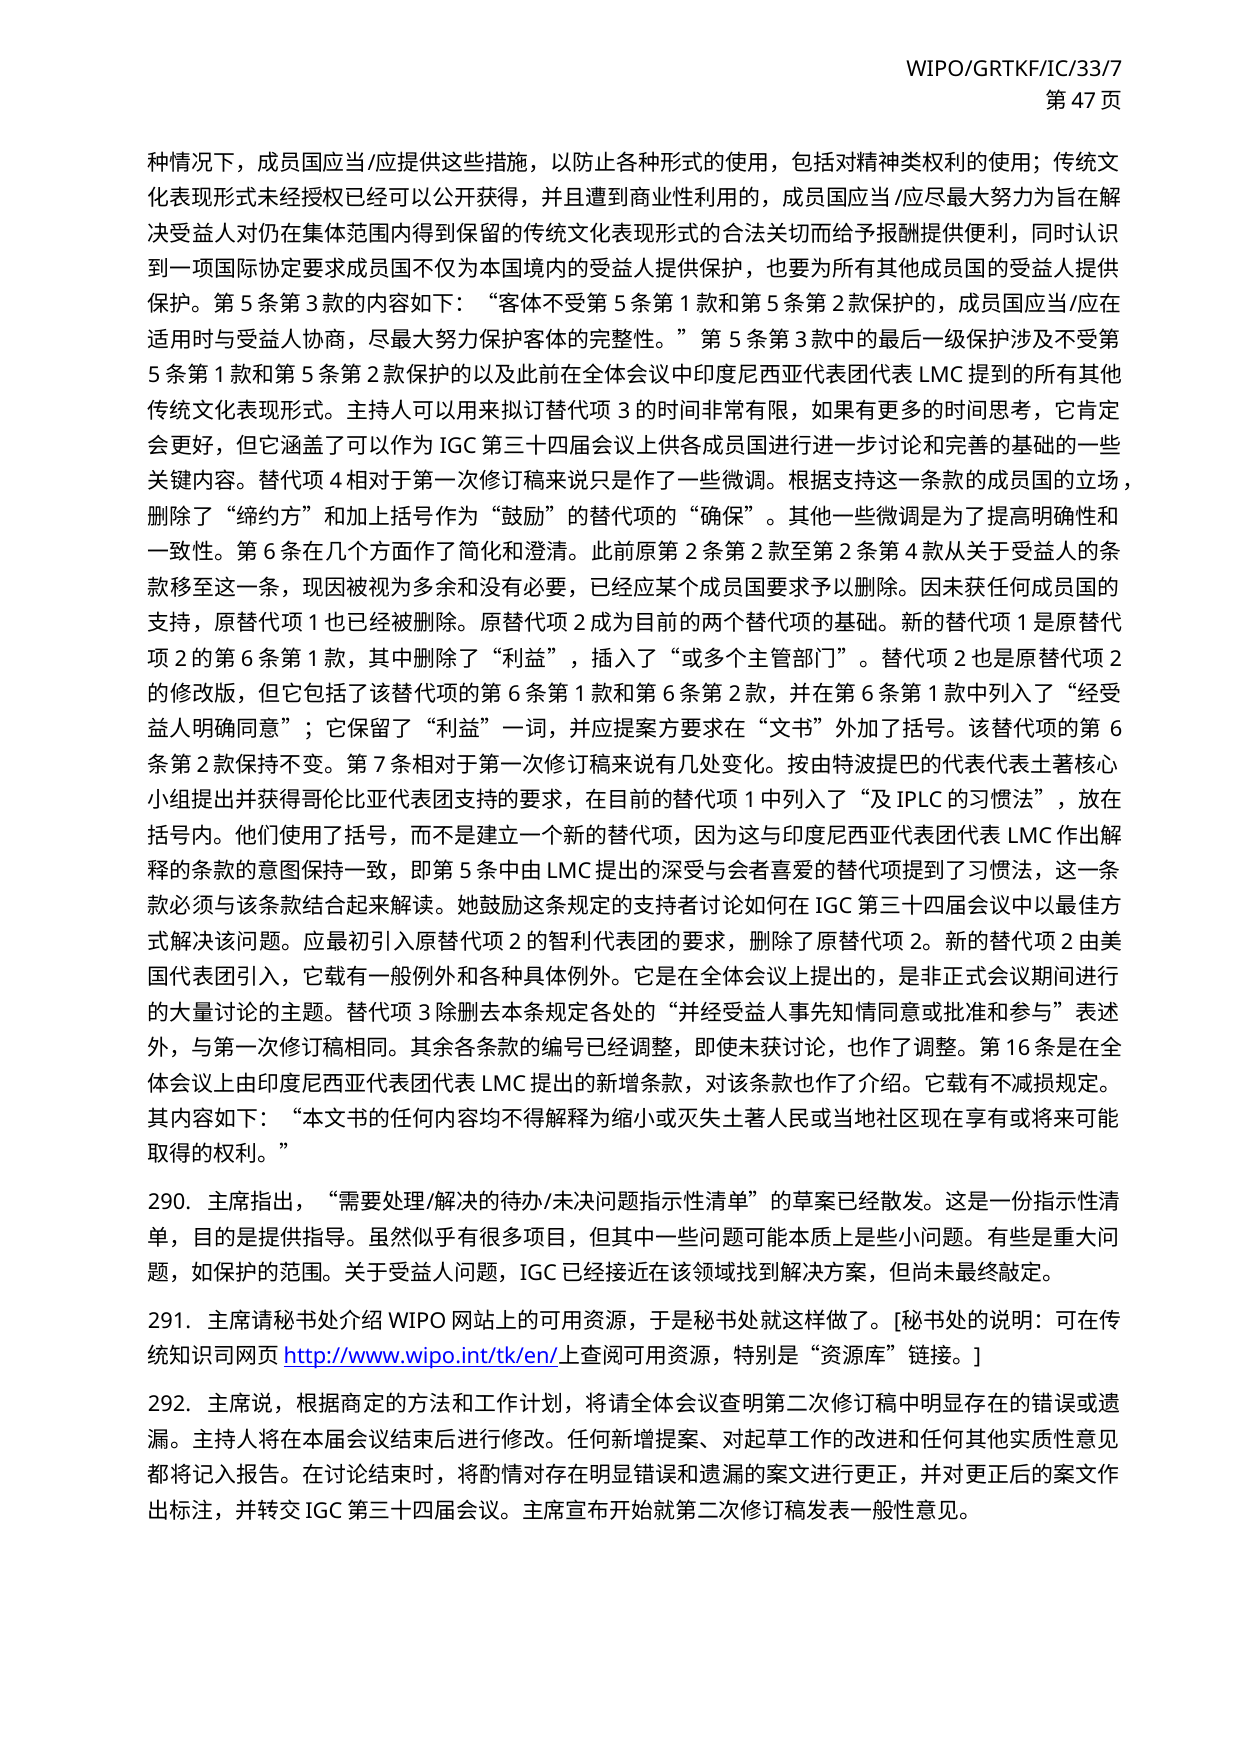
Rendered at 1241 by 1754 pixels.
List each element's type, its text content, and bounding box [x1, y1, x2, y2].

list 主席指出，“需要处理/解决的待办/未决问题指示性清单”的草案已经散发。这是一份指示性清单，目的是提供指导。虽然似乎有很多项目，但其中一些问题可能本质上是些小问题。有些是重大问题，如保护的范围。关于受益人问题，IGC已经接近在该领域找到解决方案，但尚未最终敲定。 [148, 1181, 1122, 1287]
list 主席请秘书处介绍WIPO网站上的可用资源，于是秘书处就这样做了。[秘书处的说明：可在传统知识司网页http://www.wipo.int/tk/en/上查阅可用资源，特别是“资源库”链接。] [148, 1299, 1122, 1370]
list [148, 141, 1122, 1168]
list 主席说，根据商定的方法和工作计划，将请全体会议查明第二次修订稿中明显存在的错误或遗漏。主持人将在本届会议结束后进行修改。任何新增提案、对起草工作的改进和任何其他实质性意见都将记入报告。在讨论结束时，将酌情对存在明显错误和遗漏的案文进行更正，并对更正后的案文作出标注，并转交IGC第三十四届会议。主席宣布开始就第二次修订稿发表一般性意见。 [148, 1383, 1122, 1524]
